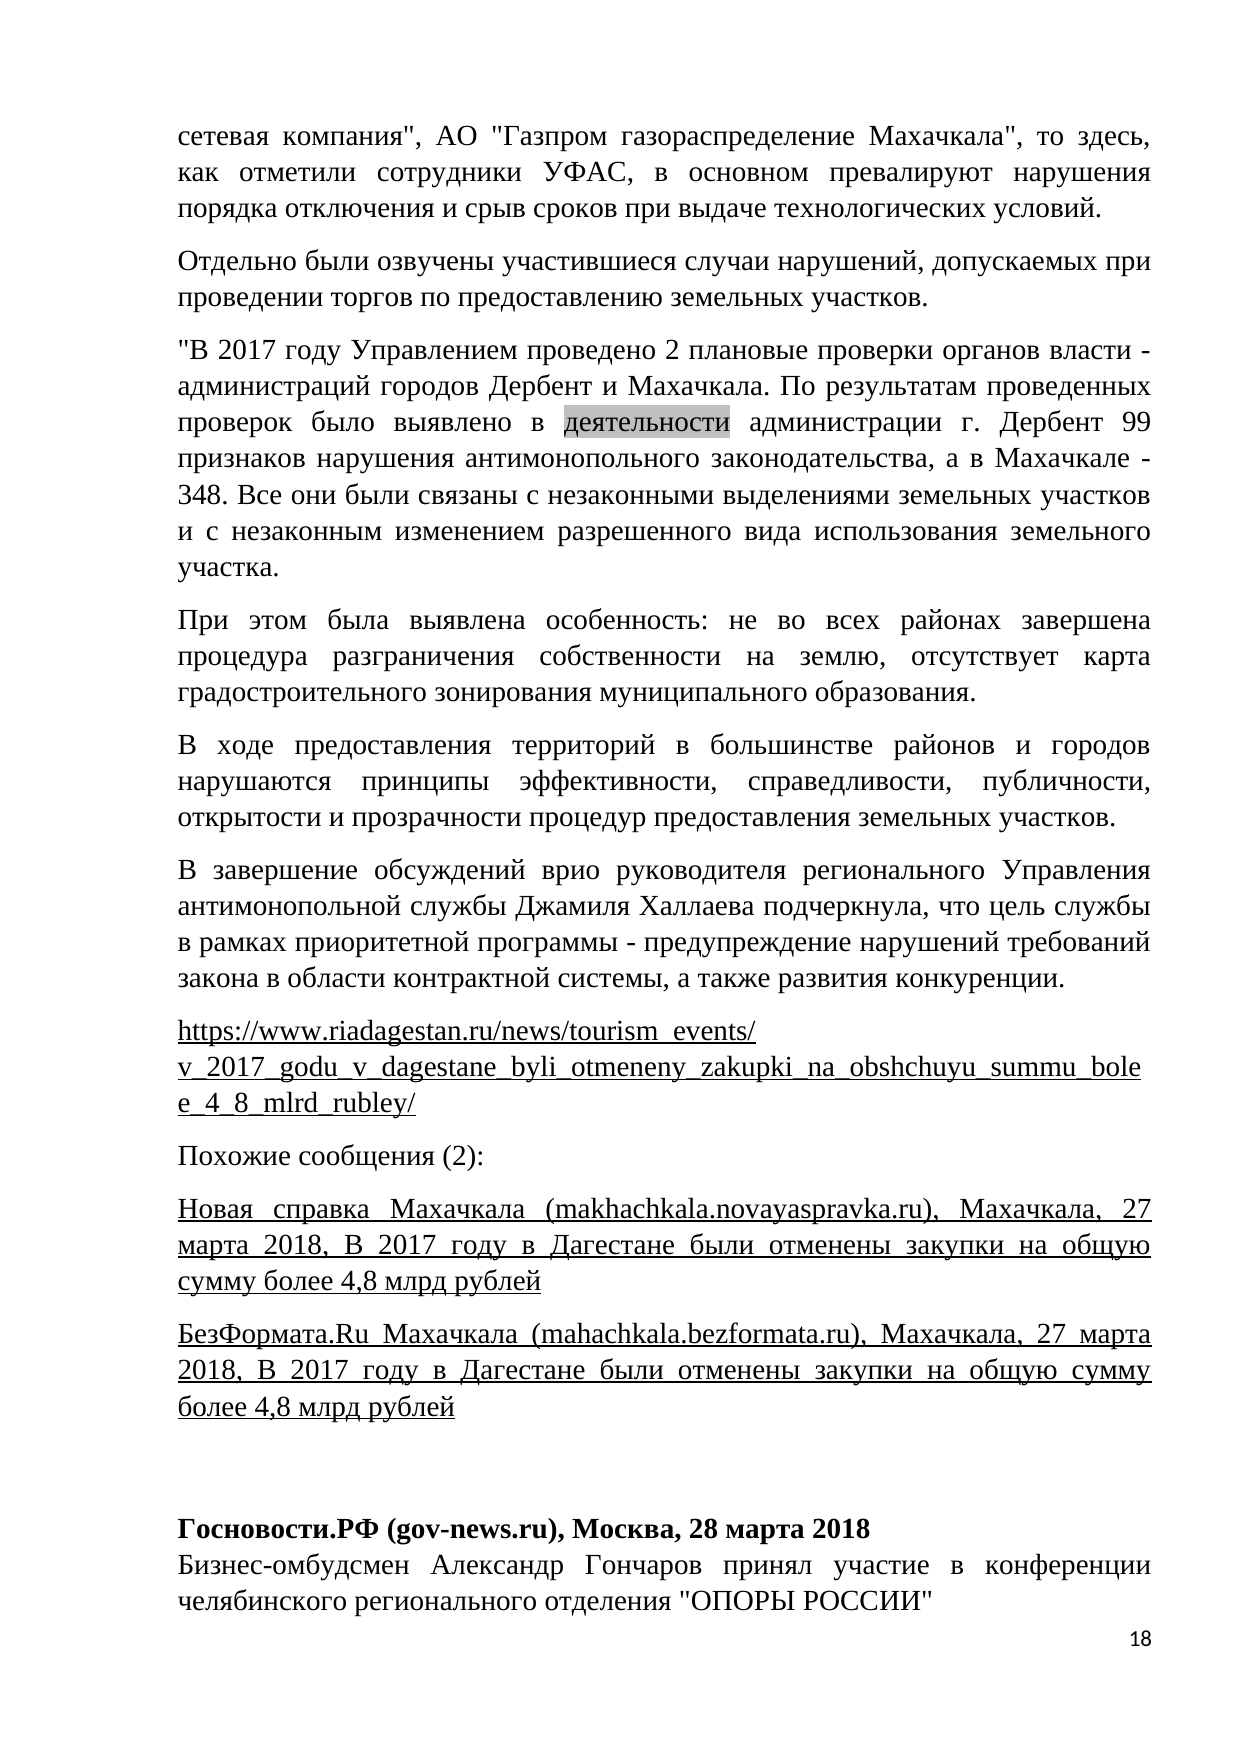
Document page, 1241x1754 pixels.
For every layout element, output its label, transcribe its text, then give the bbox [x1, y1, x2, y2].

text БезФормата.Ru Махачкала (mahachkala.bezformata.ru), Махачкала, 27 марта 2018, В 2017 году в Дагестане были отменены закупки на общую сумму более 4,8 млрд рублей [177, 1316, 1152, 1345]
text Новая справка Махачкала (makhachkala.novayaspravka.ru), Махачкала, 27 марта 2018, В 2017 году в Дагестане были отменены закупки на общую сумму более 4,8 млрд рублей [177, 1191, 1152, 1220]
text Отдельно были озвучены участившиеся случаи нарушений, допускаемых при проведении торгов по предоставлению земельных участков. [177, 243, 1152, 313]
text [177, 118, 1152, 224]
text При этом была выявлена особенность: не во всех районах завершена процедура разграничения собственности на землю, отсутствует карта градостроительного зонирования муниципального образования. [177, 602, 1152, 708]
text https://www.riadagestan.ru/news/tourism_events/v_2017_godu_v_dagestane_byli_otmeneny_zakupki_na_obshchuyu_summu_bolee_4_8_mlrd_rubley/ [177, 1013, 1152, 1119]
text БезФормата.Ru Махачкала (mahachkala.bezformata.ru), Махачкала, 27 марта 2018, В 2017 году в Дагестане были отменены закупки на общую сумму более 4,8 млрд рублей [177, 1382, 1152, 1422]
text БезФормата.Ru Махачкала (mahachkala.bezformata.ru), Махачкала, 27 марта 2018, В 2017 году в Дагестане были отменены закупки на общую сумму более 4,8 млрд рублей [177, 1346, 1152, 1381]
text В завершение обсуждений врио руководителя регионального Управления антимонопольной службы Джамиля Халлаева подчеркнула, что цель службы в рамках приоритетной программы - предупреждение нарушений требований закона в области контрактной системы, а также развития конкуренции. [177, 852, 1152, 994]
text Новая справка Махачкала (makhachkala.novayaspravka.ru), Махачкала, 27 марта 2018, В 2017 году в Дагестане были отменены закупки на общую сумму более 4,8 млрд рублей [177, 1221, 1152, 1297]
text Бизнес-омбудсмен Александр Гончаров принял участие в конференции челябинского регионального отделения "ОПОРЫ РОССИИ" [177, 1547, 1152, 1617]
text "В 2017 году Управлением проведено 2 плановые проверки органов власти - администраций городов Дербент и Махачкала. По результатам проведенных проверок было выявлено в деятельности администрации г. Дербент 99 признаков нарушения антимонопольного законодательства, а в Махачкале - 348. Все они были связаны с незаконными выделениями земельных участков и с незаконным изменением разрешенного вида использования земельного участка. [177, 332, 1152, 583]
text В ходе предоставления территорий в большинстве районов и городов нарушаются принципы эффективности, справедливости, публичности, открытости и прозрачности процедур предоставления земельных участков. [177, 727, 1152, 833]
text Похожие сообщения (2): [177, 1138, 1152, 1172]
subtitle Госновости.РФ (gov-news.ru), Москва, 28 марта 2018 [177, 1511, 1152, 1544]
